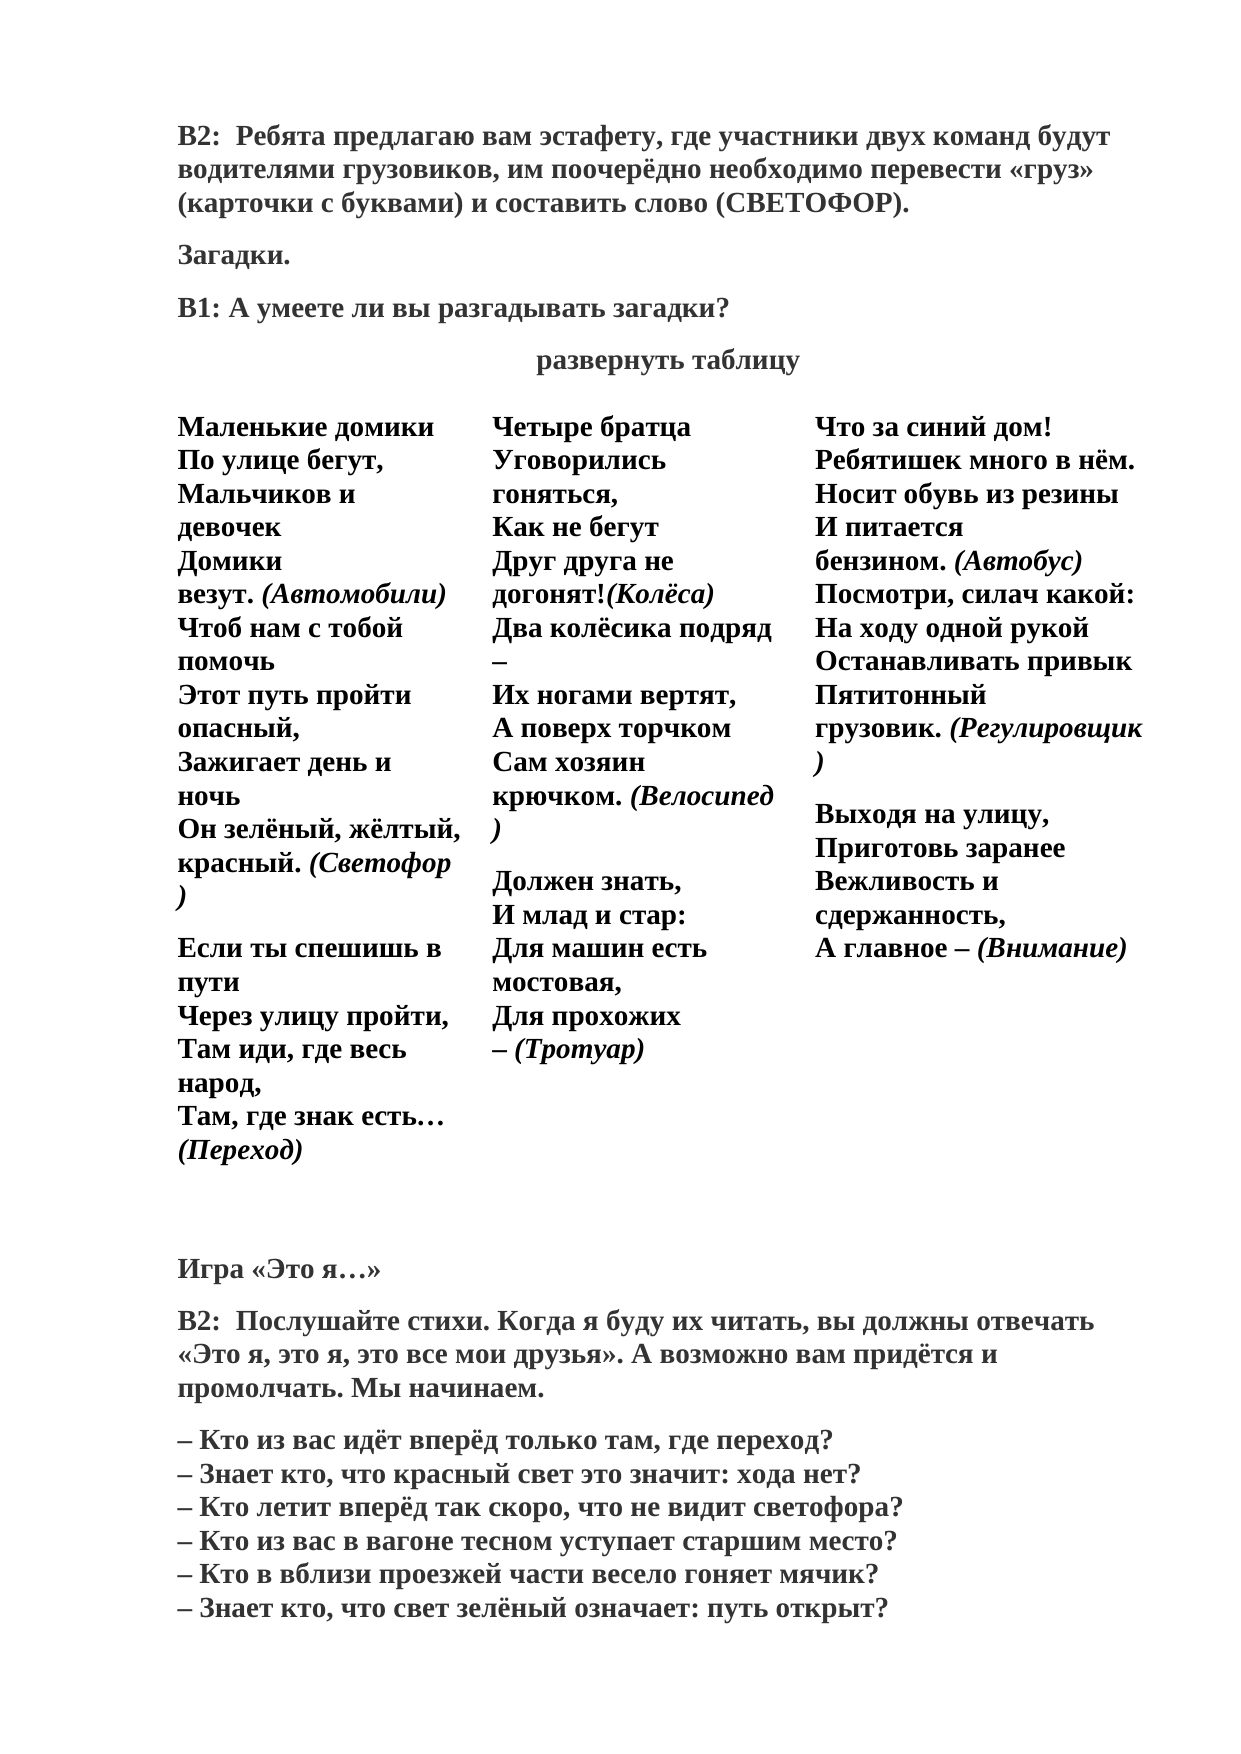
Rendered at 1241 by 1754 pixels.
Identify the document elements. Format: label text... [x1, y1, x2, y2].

text В1: А умеете ли вы разгадывать загадки? [177, 290, 1152, 323]
text развернуть таблицу [177, 342, 1152, 376]
text – Кто из вас идёт вперёд только там, где переход? – Знает кто, что красный свет это значит: хода нет? – Кто летит вперёд так скоро, что не видит светофора? – Кто из вас в вагоне тесном уступает старшим место? – Кто в вблизи проезжей части весело гоняет мячик? – Знает кто, что свет зелёный означает: путь открыт? [177, 1422, 1152, 1624]
table_header Четыре братца Уговорились гоняться, Как не бегут Друг друга не догонят!(Колёса) Два колёсика подряд – Их ногами вертят, А поверх торчком Сам хозяин крючком. (Велосипед) Должен знать, И млад и стар: Для машин есть мостовая, Для прохожих – (Тротуар) [476, 393, 799, 1200]
text В2: Послушайте стихи. Когда я буду их читать, вы должны отвечать «Это я, это я, это все мои друзья». А возможно вам придётся и промолчать. Мы начинаем. [177, 1303, 1152, 1404]
table_header Маленькие домики По улице бегут, Мальчиков и девочек Домики везут. (Автомобили) Чтоб нам с тобой помочь Этот путь пройти опасный, Зажигает день и ночь Он зелёный, жёлтый, красный. (Светофор) Если ты спешишь в пути Через улицу пройти, Там иди, где весь народ, Там, где знак есть…(Переход) [162, 393, 476, 1200]
table_header Что за синий дом! Ребятишек много в нём. Носит обувь из резины И питается бензином. (Автобус) Посмотри, силач какой: На ходу одной рукой Останавливать привык Пятитонный грузовик. (Регулировщик) Выходя на улицу, Приготовь заранее Вежливость и сдержанность, А главное – (Внимание) [799, 393, 1167, 1200]
text В2: Ребята предлагаю вам эстафету, где участники двух команд будут водителями грузовиков, им поочерёдно необходимо перевести «груз» (карточки с буквами) и составить слово (СВЕТОФОР). [177, 118, 1152, 219]
text Игра «Это я…» [177, 1251, 1152, 1284]
text Загадки. [177, 237, 1152, 271]
